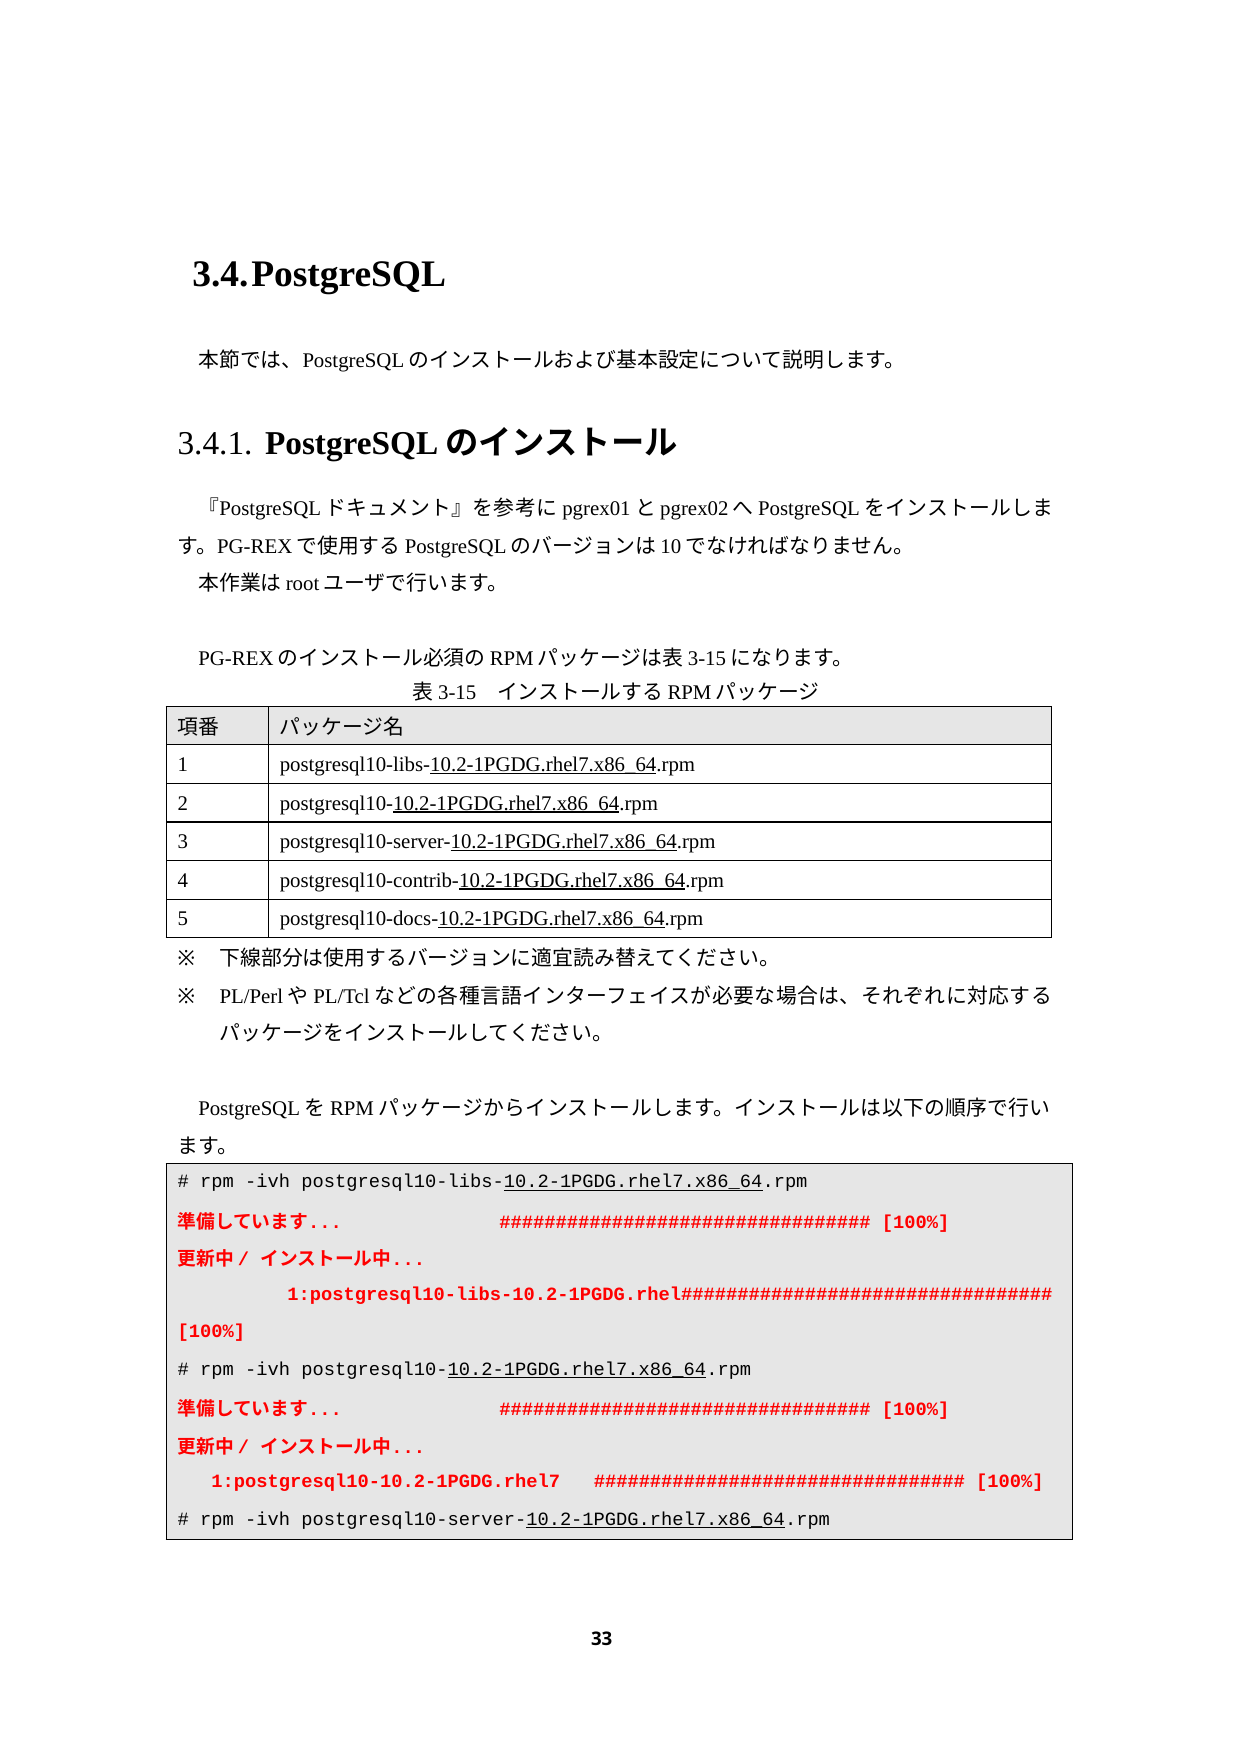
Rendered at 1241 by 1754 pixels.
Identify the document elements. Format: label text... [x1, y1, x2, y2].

table_cell 4 [167, 861, 268, 898]
table_cell 2 [167, 784, 268, 821]
list PL/PerlやPL/Tclなどの各種言語インターフェイスが必要な場合は、それぞれに対応するパッケージをインストールしてください。 [177, 976, 1054, 1051]
table_cell postgresql10-contrib-10.2-1PGDG.rhel7.x86_64.rpm [269, 861, 1051, 898]
text PostgreSQLをRPMパッケージからインストールします。インストールは以下の順序で行います。 [177, 1088, 1054, 1163]
table_cell postgresql10-10.2-1PGDG.rhel7.x86_64.rpm [269, 784, 1051, 821]
list 下線部分は使用するバージョンに適宜読み替えてください。 [177, 938, 1054, 976]
table_cell postgresql10-docs-10.2-1PGDG.rhel7.x86_64.rpm [269, 900, 1051, 937]
table_cell postgresql10-libs-10.2-1PGDG.rhel7.x86_64.rpm [269, 745, 1051, 783]
subtitle PostgreSQLのインストール [177, 403, 1063, 478]
table_cell 5 [167, 900, 268, 937]
table_header パッケージ名 [269, 707, 1051, 744]
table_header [167, 1164, 1072, 1539]
text 『PostgreSQLドキュメント』を参考にpgrex01とpgrex02へPostgreSQLをインストールします。PG-REXで使用するPostgreSQLのバージョンは10でなければなりません。 [177, 488, 1054, 563]
table_cell 1 [167, 745, 268, 783]
table_cell 3 [167, 823, 268, 860]
text 本作業はrootユーザで行います。 [177, 563, 1054, 601]
text 本節では、PostgreSQLのインストールおよび基本設定について説明します。 [177, 340, 1054, 378]
subtitle PostgreSQL [192, 236, 1063, 311]
table_cell postgresql10-server-10.2-1PGDG.rhel7.x86_64.rpm [269, 823, 1051, 860]
table_header 項番 [167, 707, 268, 744]
